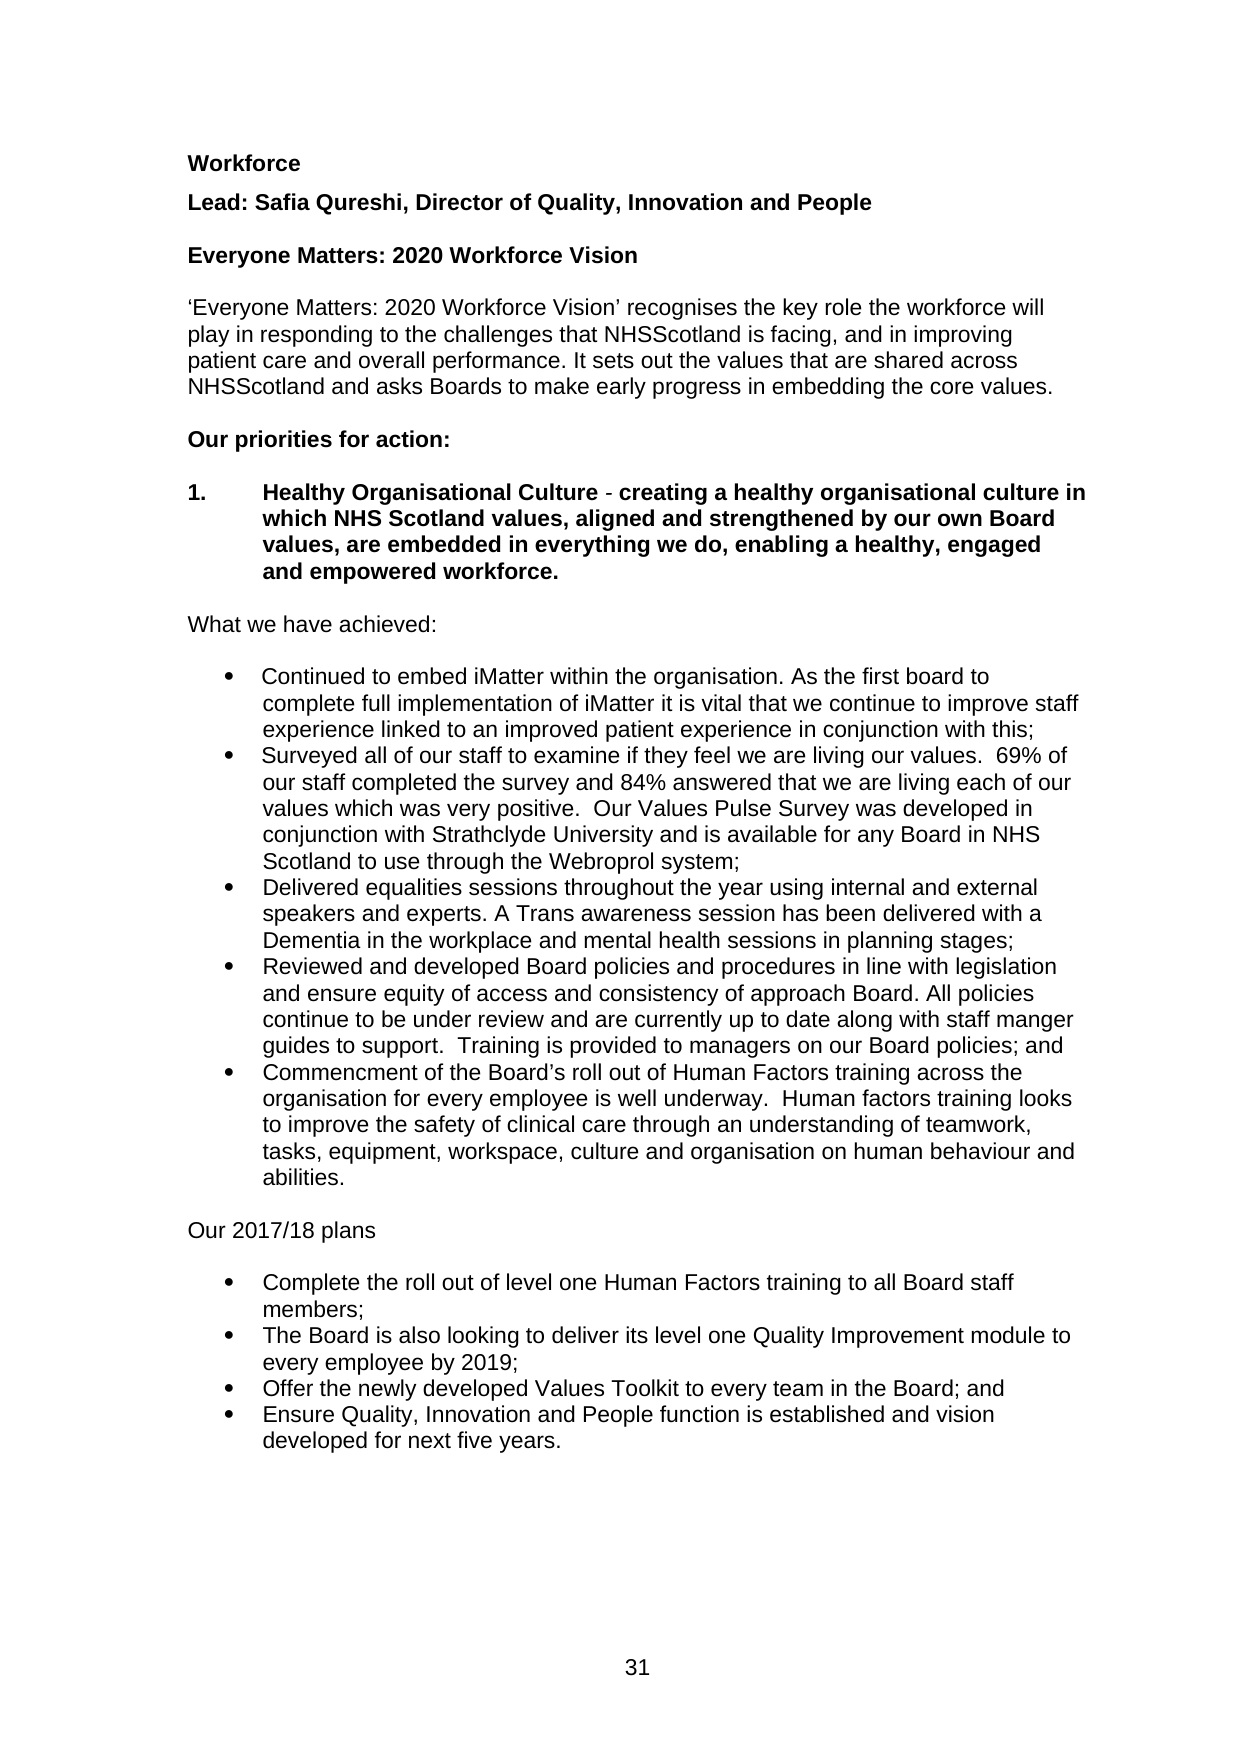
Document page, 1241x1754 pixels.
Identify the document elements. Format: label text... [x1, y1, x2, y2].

text What we have achieved: [187, 611, 1087, 637]
list Delivered equalities sessions throughout the year using internal and external speakers and experts. A Trans awareness session has been delivered with a Dementia in the workplace and mental health sessions in planning stages; [225, 874, 1087, 953]
list Continued to embed iMatter within the organisation. As the first board to complete full implementation of iMatter it is vital that we continue to improve staff experience linked to an improved patient experience in conjunction with this; [225, 663, 1087, 742]
list Offer the newly developed Values Toolkit to every team in the Board; and [225, 1375, 1087, 1401]
list The Board is also looking to deliver its level one Quality Improvement module to every employee by 2019; [225, 1322, 1087, 1375]
text Everyone Matters: 2020 Workforce Vision [187, 242, 1087, 268]
text Lead: Safia Qureshi, Director of Quality, Innovation and People [187, 189, 1087, 215]
text Our 2017/18 plans [187, 1217, 1087, 1243]
text Our priorities for action: [187, 426, 1087, 452]
list Ensure Quality, Innovation and People function is established and vision developed for next five years. [225, 1401, 1087, 1454]
list Reviewed and developed Board policies and procedures in line with legislation and ensure equity of access and consistency of approach Board. All policies continue to be under review and are currently up to date along with staff manger guides to support. Training is provided to managers on our Board policies; and [225, 953, 1087, 1058]
list Commencment of the Board’s roll out of Human Factors training across the organisation for every employee is well underway. Human factors training looks to improve the safety of clinical care through an understanding of teamwork, tasks, equipment, workspace, culture and organisation on human behaviour and abilities. [225, 1058, 1087, 1190]
list Surveyed all of our staff to examine if they feel we are living our values. 69% of our staff completed the survey and 84% answered that we are living each of our values which was very positive. Our Values Pulse Survey was developed in conjunction with Strathclyde University and is available for any Board in NHS Scotland to use through the Webroprol system; [225, 742, 1087, 874]
list Complete the roll out of level one Human Factors training to all Board staff members; [225, 1269, 1087, 1322]
text Workforce [187, 150, 1087, 176]
text ‘Everyone Matters: 2020 Workforce Vision’ recognises the key role the workforce will play in responding to the challenges that NHSScotland is facing, and in improving patient care and overall performance. It sets out the values that are shared across NHSScotland and asks Boards to make early progress in embedding the core values. [187, 294, 1087, 400]
list Healthy Organisational Culture - creating a healthy organisational culture in which NHS Scotland values, aligned and strengthened by our own Board values, are embedded in everything we do, enabling a healthy, engaged and empowered workforce. [187, 479, 1087, 584]
